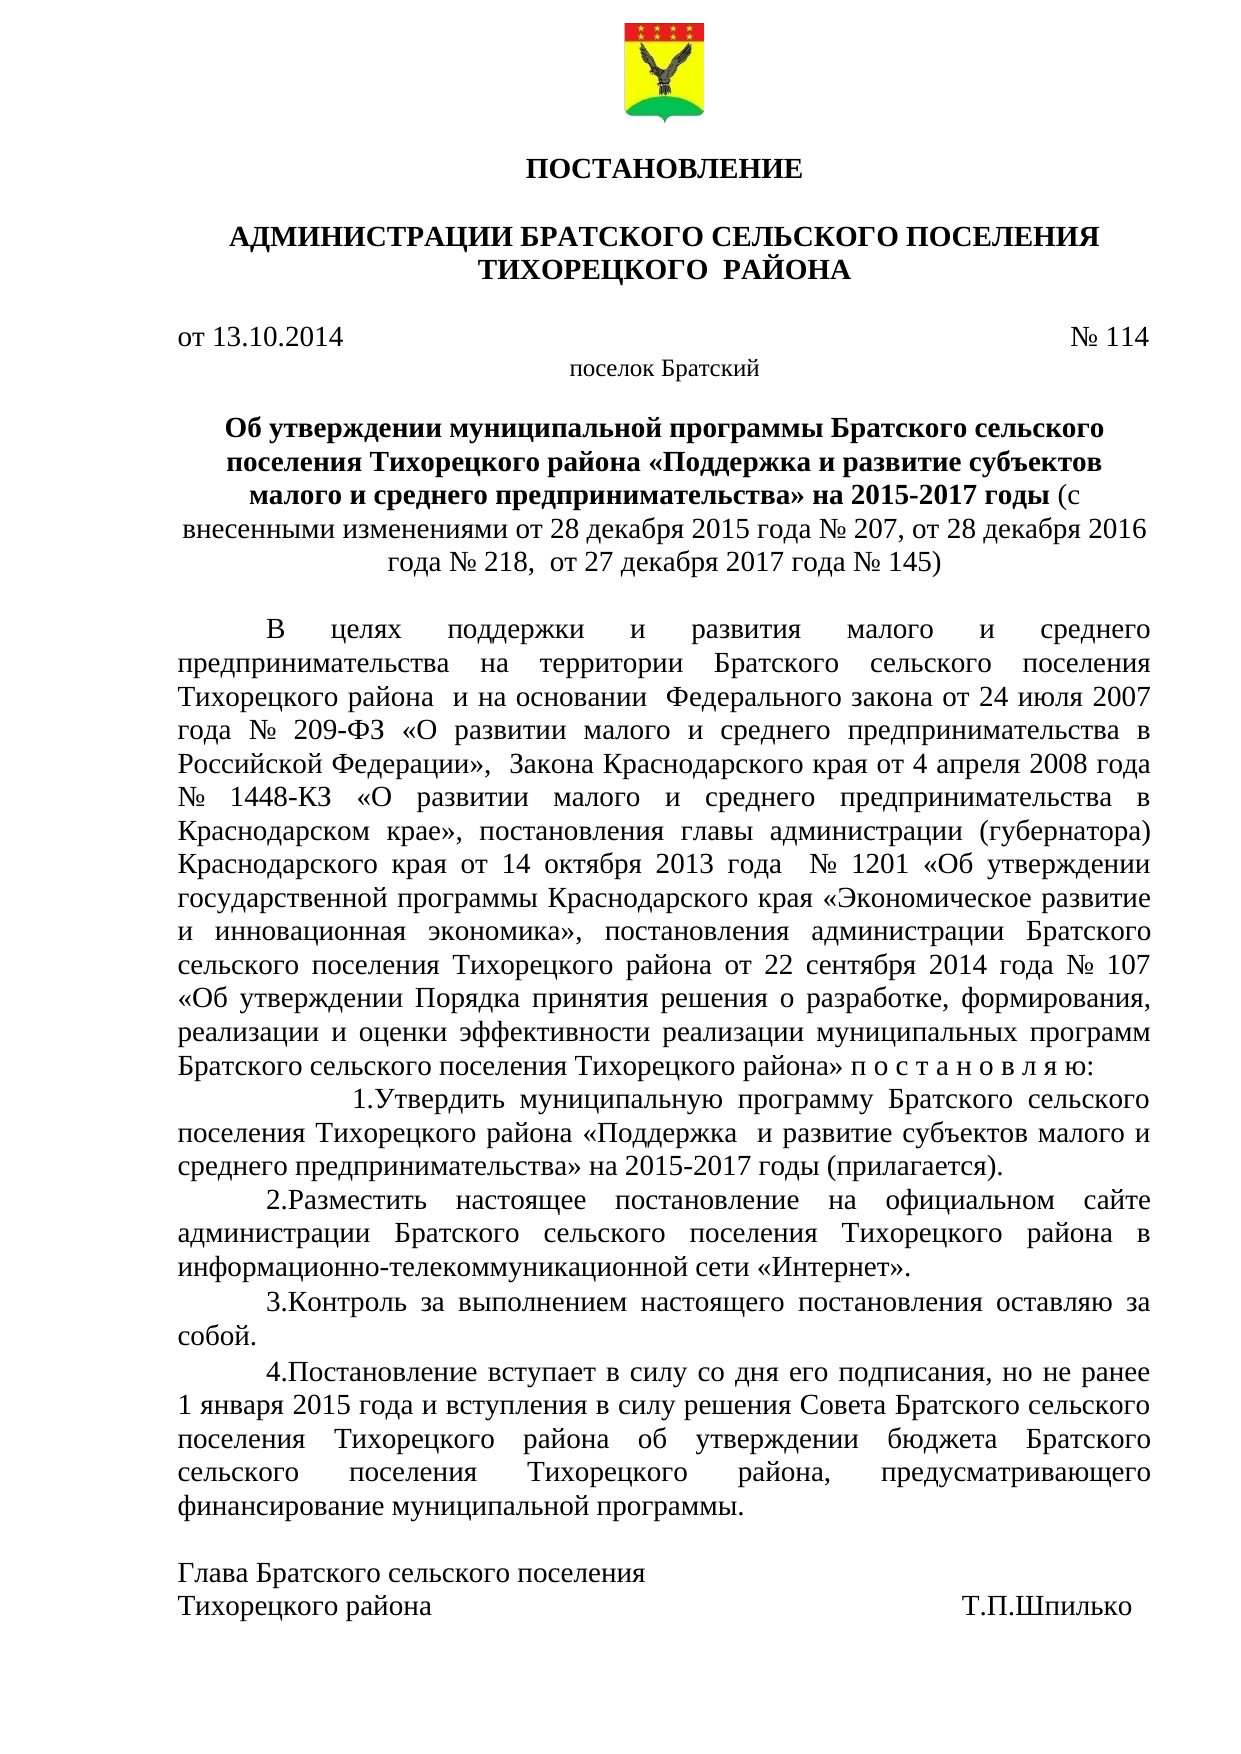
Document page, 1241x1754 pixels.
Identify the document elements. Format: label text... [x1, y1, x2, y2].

text Тихорецкого района Т.П.Шпилько [177, 1588, 1152, 1622]
text ПОСТАНОВЛЕНИЕ [177, 152, 1152, 185]
text ТИХОРЕЦКОГО РАЙОНА [177, 252, 1152, 286]
text Глава Братского сельского поселения [177, 1555, 1152, 1588]
text В целях поддержки и развития малого и среднего предпринимательства на территории Братского сельского поселения Тихорецкого района и на основании Федерального закона от 24 июля 2007 года № 209-ФЗ «О развитии малого и среднего предпринимательства в Российской Федерации», Закона Краснодарского края от 4 апреля 2008 года № 1448-КЗ «О развитии малого и среднего предпринимательства в Краснодарском крае», постановления главы администрации (губернатора) Краснодарского края от 14 октября 2013 года № 1201 «Об утверждении государственной программы Краснодарского края «Экономическое развитие и инновационная экономика», постановления администрации Братского сельского поселения Тихорецкого района от 22 сентября 2014 года № 107 «Об утверждении Порядка принятия решения о разработке, формирования, реализации и оценки эффективности реализации муниципальных программ Братского сельского поселения Тихорецкого района» п о с т а н о в л я ю: [177, 612, 1152, 1081]
text 3.Контроль за выполнением настоящего постановления оставляю за собой. [177, 1284, 1152, 1352]
text 2.Разместить настоящее постановление на официальном сайте администрации Братского сельского поселения Тихорецкого района в информационно-телекоммуникационной сети «Интернет». [177, 1182, 1152, 1282]
text от 13.10.2014 № 114 [177, 319, 1152, 353]
text поселок Братский [177, 353, 1152, 382]
text АДМИНИСТРАЦИИ БРАТСКОГО СЕЛЬСКОГО ПОСЕЛЕНИЯ [177, 219, 1152, 252]
text Об утверждении муниципальной программы Братского сельского поселения Тихорецкого района «Поддержка и развитие субъектов малого и среднего предпринимательства» на 2015-2017 годы (с внесенными изменениями от 28 декабря 2015 года № 207, от 28 декабря 2016 года № 218, от 27 декабря 2017 года № 145) [177, 410, 1152, 578]
picture [624, 23, 705, 121]
text 4.Постановление вступает в силу со дня его подписания, но не ранее 1 января 2015 года и вступления в силу решения Совета Братского сельского поселения Тихорецкого района об утверждении бюджета Братского сельского поселения Тихорецкого района, предусматривающего финансирование муниципальной программы. [177, 1354, 1152, 1521]
text 1.Утвердить муниципальную программу Братского сельского поселения Тихорецкого района «Поддержка и развитие субъектов малого и среднего предпринимательства» на 2015-2017 годы (прилагается). [177, 1081, 1152, 1182]
